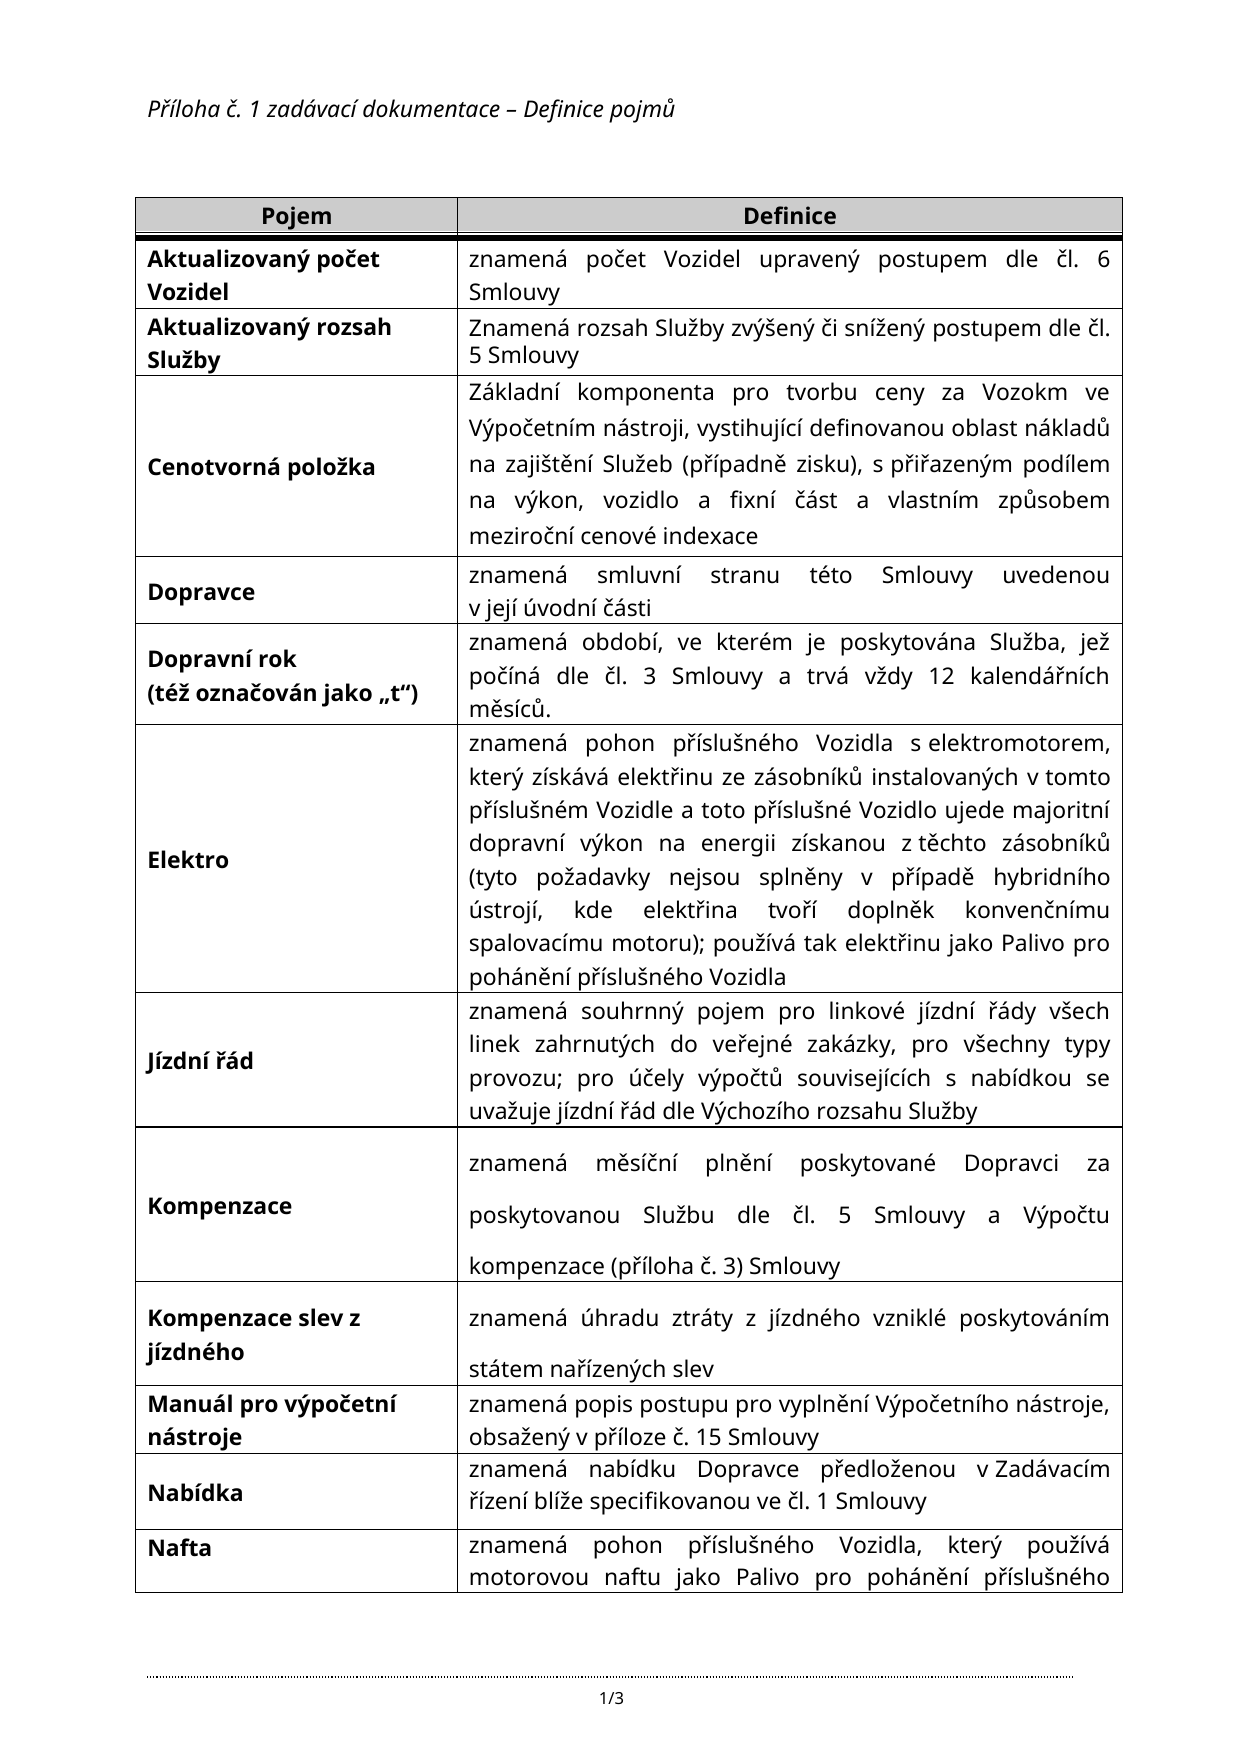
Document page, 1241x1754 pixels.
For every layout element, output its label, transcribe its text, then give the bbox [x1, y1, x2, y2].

table_cell znamená popis postupu pro vyplnění Výpočetního nástroje, obsažený v příloze č. 15 Smlouvy [458, 1386, 1122, 1452]
table_header Pojem [136, 198, 457, 231]
table_cell znamená nabídku Dopravce předloženou v Zadávacím řízení blíže specifikovanou ve čl. 1 Smlouvy [458, 1454, 1122, 1528]
table_cell Nafta [136, 1530, 457, 1592]
table_cell Cenotvorná položka [136, 376, 457, 556]
table_cell znamená pohon příslušného Vozidla s elektromotorem, který získává elektřinu ze zásobníků instalovaných v tomto příslušném Vozidle a toto příslušné Vozidlo ujede majoritní dopravní výkon na energii získanou z těchto zásobníků (tyto požadavky nejsou splněny v případě hybridního ústrojí, kde elektřina tvoří doplněk konvenčnímu spalovacímu motoru); používá tak elektřinu jako Palivo pro pohánění příslušného Vozidla [458, 725, 1122, 992]
table_cell Aktualizovaný rozsah Služby [136, 309, 457, 375]
table_cell znamená smluvní stranu této Smlouvy uvedenou v její úvodní části [458, 557, 1122, 623]
table_cell Aktualizovaný počet Vozidel [136, 241, 457, 307]
table_cell znamená úhradu ztráty z jízdného vzniklé poskytováním státem nařízených slev [458, 1282, 1122, 1385]
table_cell znamená souhrnný pojem pro linkové jízdní řády všech linek zahrnutých do veřejné zakázky, pro všechny typy provozu; pro účely výpočtů souvisejících s nabídkou se uvažuje jízdní řád dle Výchozího rozsahu Služby [458, 993, 1122, 1126]
table_cell Elektro [136, 725, 457, 992]
table_cell Jízdní řád [136, 993, 457, 1126]
table_cell Dopravní rok (též označován jako „t“) [136, 624, 457, 724]
table_cell Dopravce [136, 557, 457, 623]
table_cell Kompenzace slev z jízdného [136, 1282, 457, 1385]
table_cell Manuál pro výpočetní nástroje [136, 1386, 457, 1452]
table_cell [458, 1530, 1122, 1592]
table_cell Znamená rozsah Služby zvýšený či snížený postupem dle čl. 5 Smlouvy [458, 309, 1122, 375]
table_cell znamená období, ve kterém je poskytována Služba, jež počíná dle čl. 3 Smlouvy a trvá vždy 12 kalendářních měsíců. [458, 624, 1122, 724]
table_cell Základní komponenta pro tvorbu ceny za Vozokm ve Výpočetním nástroji, vystihující definovanou oblast nákladů na zajištění Služeb (případně zisku), s přiřazeným podílem na výkon, vozidlo a fixní část a vlastním způsobem meziroční cenové indexace [458, 376, 1122, 556]
table_cell Nabídka [136, 1454, 457, 1528]
table_header Definice [458, 198, 1122, 231]
table_cell znamená počet Vozidel upravený postupem dle čl. 6 Smlouvy [458, 241, 1122, 307]
table_cell znamená měsíční plnění poskytované Dopravci za poskytovanou Službu dle čl. 5 Smlouvy a Výpočtu kompenzace (příloha č. 3) Smlouvy [458, 1128, 1122, 1281]
table_cell Kompenzace [136, 1128, 457, 1281]
